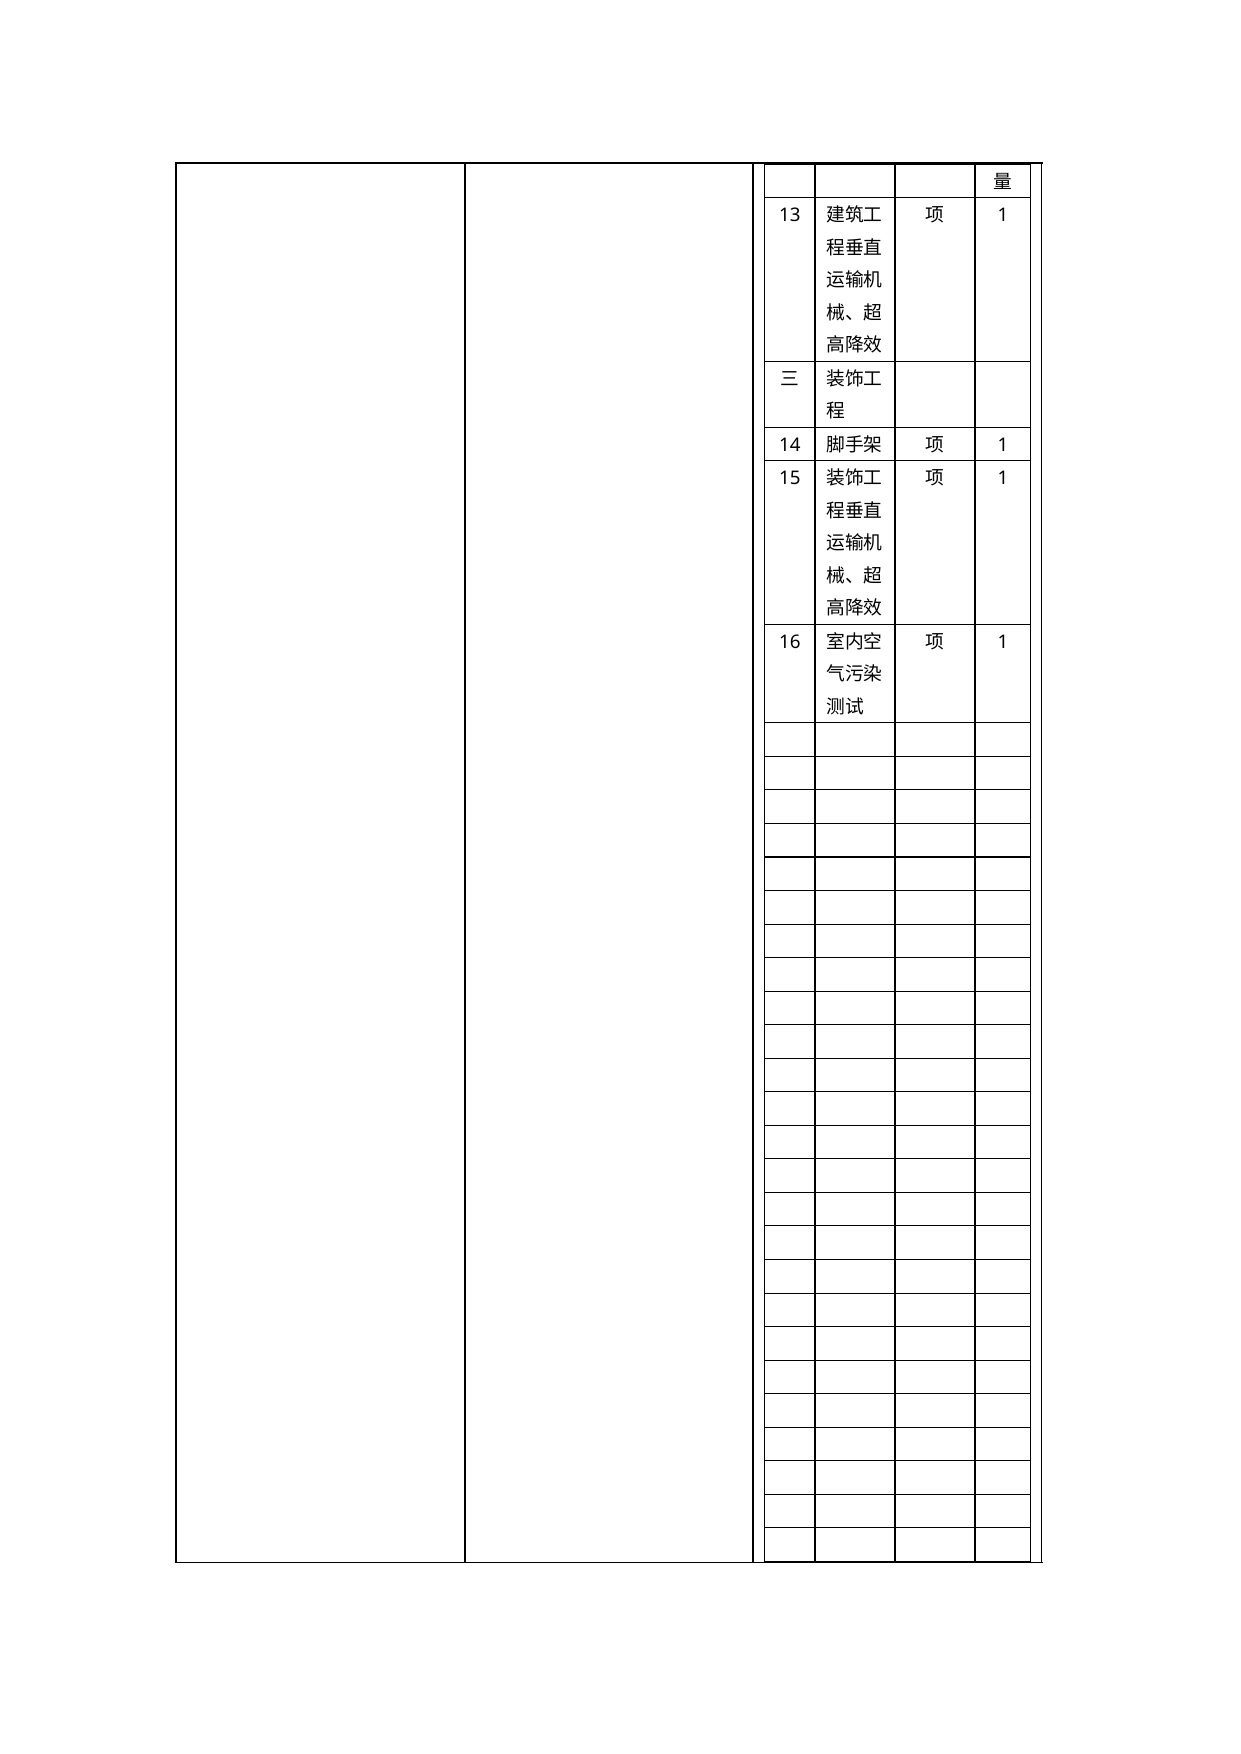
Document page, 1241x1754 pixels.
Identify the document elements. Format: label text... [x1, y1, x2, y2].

table_cell [765, 1495, 814, 1527]
table_cell [765, 1126, 814, 1158]
table_cell [765, 1092, 814, 1125]
table_cell [816, 1193, 894, 1225]
table_cell [896, 891, 974, 924]
table_cell [754, 164, 764, 1562]
table_cell [816, 1260, 894, 1293]
table_cell [976, 1226, 1030, 1259]
table_cell [816, 625, 894, 722]
table_cell [816, 1394, 894, 1427]
table_cell [816, 992, 894, 1024]
table_cell [976, 757, 1030, 789]
table_cell [765, 1428, 814, 1460]
table_cell [765, 1394, 814, 1427]
table_cell [816, 428, 894, 460]
table_cell [896, 1294, 974, 1326]
table_cell [896, 1226, 974, 1259]
table_cell [976, 824, 1030, 856]
table_cell [765, 757, 814, 789]
table_cell [1031, 164, 1041, 1562]
table_cell [765, 958, 814, 991]
table_cell [765, 1461, 814, 1494]
table_cell [896, 1059, 974, 1091]
table_cell [765, 625, 814, 722]
table_cell [765, 1294, 814, 1326]
table_cell [816, 1159, 894, 1192]
table_cell [816, 925, 894, 957]
table_cell [976, 198, 1030, 361]
table_cell [976, 1361, 1030, 1393]
table_cell [896, 1461, 974, 1494]
table_cell [765, 461, 814, 624]
table_cell [896, 925, 974, 957]
table_cell [976, 1461, 1030, 1494]
table_cell [765, 165, 814, 197]
table_cell [976, 958, 1030, 991]
table_cell [765, 992, 814, 1024]
table_cell [896, 757, 974, 789]
table_cell [765, 824, 814, 856]
table_cell [976, 1495, 1030, 1527]
table_cell [896, 461, 974, 624]
table_cell [816, 198, 894, 361]
table_cell [816, 1092, 894, 1125]
table_cell [896, 992, 974, 1024]
table_cell [896, 1495, 974, 1527]
table_cell [816, 757, 894, 789]
table_cell [816, 858, 894, 890]
table_cell [765, 1025, 814, 1058]
table_cell [976, 1394, 1030, 1427]
table_cell [896, 958, 974, 991]
table_cell [816, 362, 894, 427]
table_cell [816, 1226, 894, 1259]
table_cell [816, 891, 894, 924]
table_cell [816, 165, 894, 197]
table_cell [896, 858, 974, 890]
table_cell [976, 790, 1030, 823]
table_cell [896, 362, 974, 427]
table_cell [816, 1428, 894, 1460]
table_cell [976, 1294, 1030, 1326]
table_cell [976, 891, 1030, 924]
table_cell [816, 790, 894, 823]
table_cell [976, 165, 1030, 197]
table_cell [765, 1361, 814, 1393]
table_cell [976, 1059, 1030, 1091]
table_cell [976, 1025, 1030, 1058]
table_cell [976, 1159, 1030, 1192]
table_cell [765, 858, 814, 890]
table_cell [896, 1528, 974, 1561]
table_cell [765, 1327, 814, 1360]
table_cell [816, 1528, 894, 1561]
table_cell [896, 165, 974, 197]
table_cell [896, 1159, 974, 1192]
table_cell [765, 1226, 814, 1259]
table_cell [976, 1528, 1030, 1561]
table_cell [765, 1193, 814, 1225]
table_cell [896, 1025, 974, 1058]
table_cell [816, 1294, 894, 1326]
table_cell [765, 198, 814, 361]
table_cell [896, 1193, 974, 1225]
table_cell [896, 1327, 974, 1360]
table_cell [816, 1025, 894, 1058]
table_cell [976, 461, 1030, 624]
table_cell [896, 1092, 974, 1125]
table_cell [765, 790, 814, 823]
table_cell [816, 723, 894, 756]
table_cell [976, 858, 1030, 890]
table_cell [976, 362, 1030, 427]
table_cell [816, 1461, 894, 1494]
table_cell [765, 891, 814, 924]
table_cell [816, 1327, 894, 1360]
table_cell [765, 1159, 814, 1192]
table_cell [466, 164, 752, 1562]
table_cell [976, 625, 1030, 722]
table_cell [896, 428, 974, 460]
table_cell [896, 824, 974, 856]
table_cell [976, 1260, 1030, 1293]
table_cell [816, 461, 894, 624]
table_cell [765, 723, 814, 756]
table_cell [816, 958, 894, 991]
table_cell [896, 1394, 974, 1427]
table_cell [765, 1260, 814, 1293]
table_cell [765, 428, 814, 460]
table_cell [976, 925, 1030, 957]
table_cell [896, 790, 974, 823]
table_cell [896, 1428, 974, 1460]
table_cell [896, 1126, 974, 1158]
table_cell [765, 925, 814, 957]
table_cell [976, 992, 1030, 1024]
table_cell [765, 1528, 814, 1561]
table_cell [896, 1260, 974, 1293]
table_cell 1 [177, 164, 464, 1562]
table_cell [765, 1059, 814, 1091]
table_cell [976, 1193, 1030, 1225]
table_cell [896, 625, 974, 722]
table_cell [896, 1361, 974, 1393]
table_cell [976, 723, 1030, 756]
table_cell [976, 1428, 1030, 1460]
table_cell [816, 1059, 894, 1091]
table_cell [976, 1126, 1030, 1158]
table_cell [765, 362, 814, 427]
table_cell [816, 1495, 894, 1527]
table_cell [896, 198, 974, 361]
table_cell [976, 1092, 1030, 1125]
table_cell [976, 1327, 1030, 1360]
table_cell [976, 428, 1030, 460]
table_cell [816, 1361, 894, 1393]
table_cell [896, 723, 974, 756]
table_cell [816, 824, 894, 856]
table_cell [816, 1126, 894, 1158]
